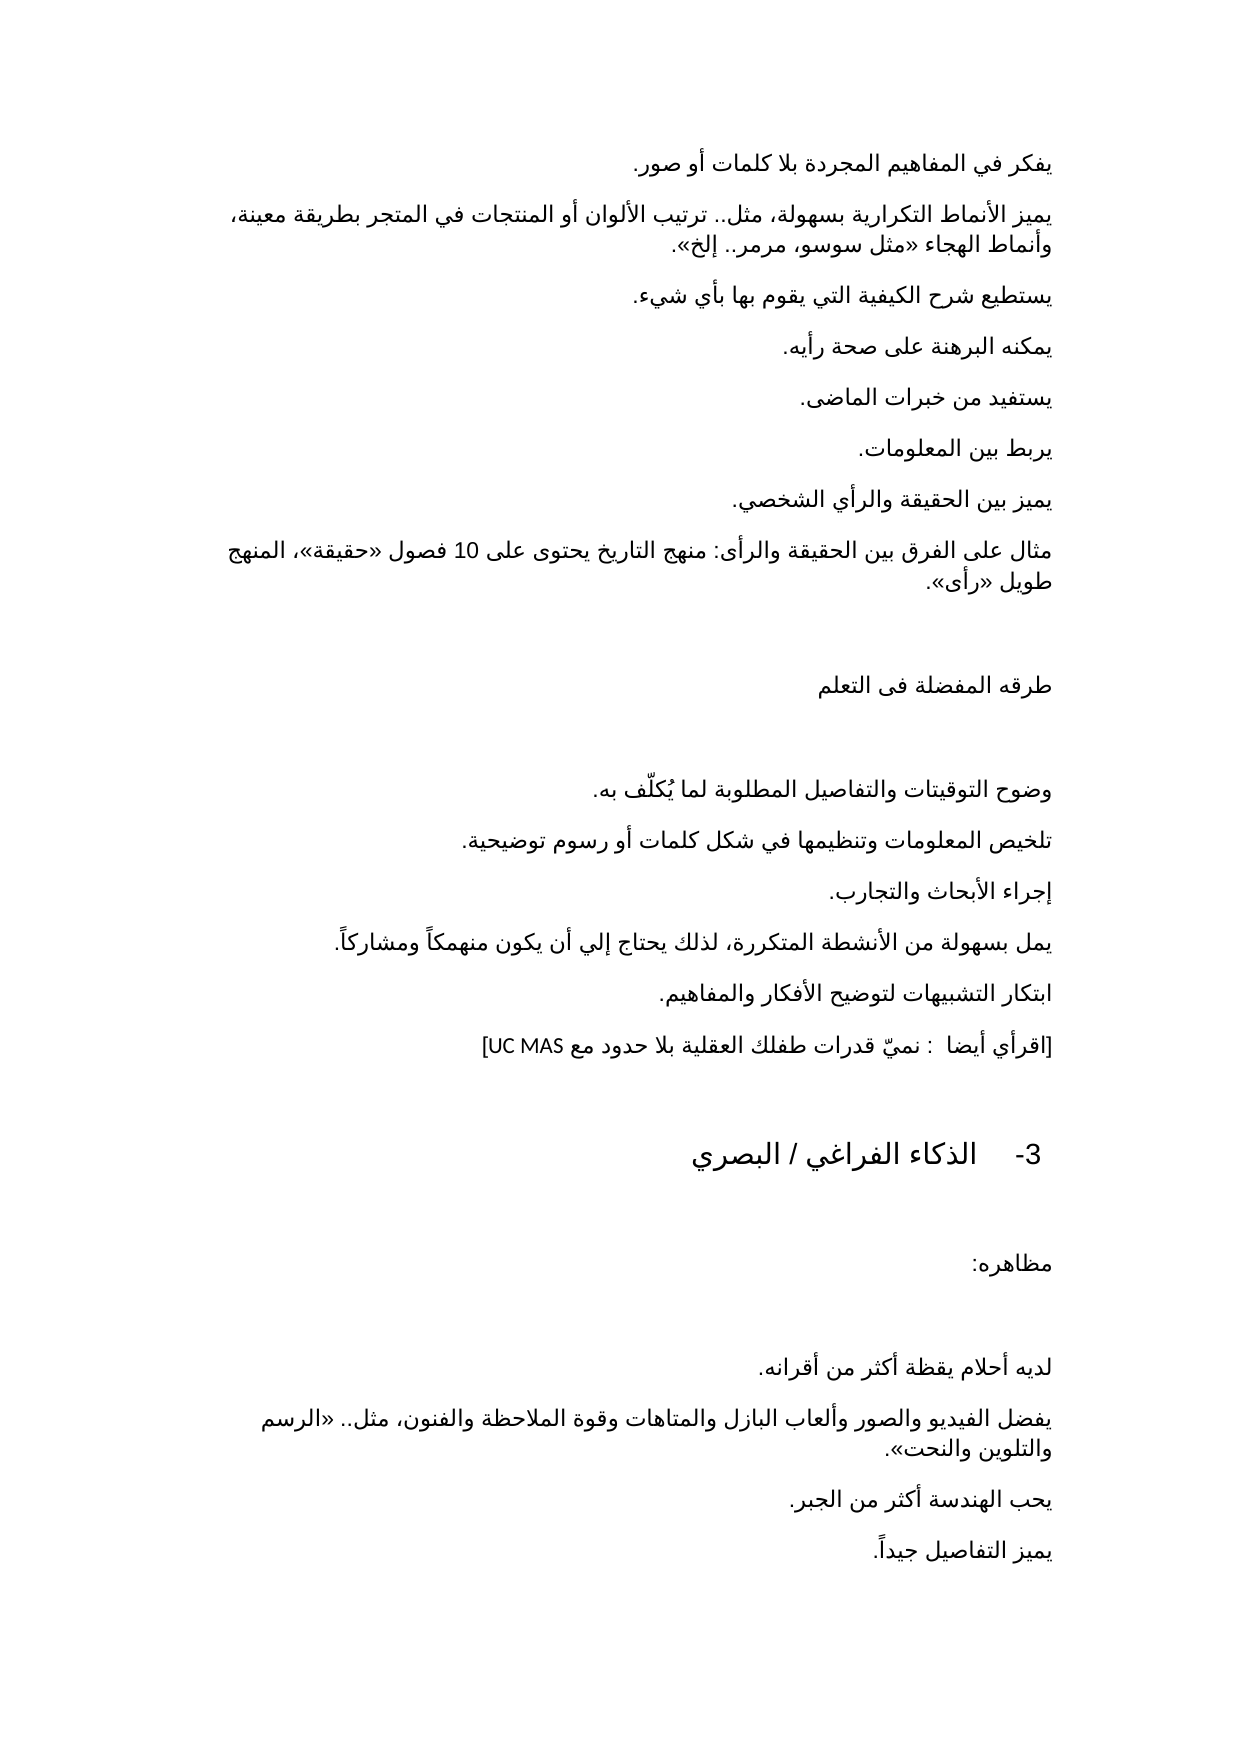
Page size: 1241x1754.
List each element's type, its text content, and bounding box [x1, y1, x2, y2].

text يميز الأنماط التكرارية بسهولة، مثل.. ترتيب الألوان أو المنتجات في المتجر بطريقة معينة، وأنماط الهجاء «مثل سوسو، مرمر.. إلخ». [187, 201, 1053, 258]
text يربط بين المعلومات. [187, 435, 1053, 462]
text طرقه المفضلة فى التعلم [187, 672, 1053, 698]
list الذكاء الفراغي / البصري [187, 1137, 1015, 1171]
text يستطيع شرح الكيفية التي يقوم بها بأي شيء. [187, 282, 1053, 309]
text يفكر في المفاهيم المجردة بلا كلمات أو صور. [187, 150, 1053, 176]
text ابتكار التشبيهات لتوضيح الأفكار والمفاهيم. [187, 980, 1053, 1006]
text يمل بسهولة من الأنشطة المتكررة، لذلك يحتاج إلي أن يكون منهمكاً ومشاركاً. [187, 929, 1053, 955]
text لديه أحلام يقظة أكثر من أقرانه. [187, 1353, 1053, 1380]
text يميز بين الحقيقة والرأي الشخصي. [187, 486, 1053, 513]
text يمكنه البرهنة على صحة رأيه. [187, 333, 1053, 360]
text تلخيص المعلومات وتنظيمها في شكل كلمات أو رسوم توضيحية. [187, 827, 1053, 853]
text يحب الهندسة أكثر من الجبر. [187, 1486, 1053, 1512]
text يميز التفاصيل جيداً. [187, 1537, 1053, 1563]
text إجراء الأبحاث والتجارب. [187, 878, 1053, 904]
text مثال على الفرق بين الحقيقة والرأى: منهج التاريخ يحتوى على 10 فصول «حقيقة»، المنهج طويل «رأى». [187, 537, 1053, 594]
text يفضل الفيديو والصور وألعاب البازل والمتاهات وقوة الملاحظة والفنون، مثل.. «الرسم والتلوين والنحت». [187, 1404, 1053, 1461]
text [اقرأي أيضا : نميّ قدرات طفلك العقلية بلا حدود مع UC MAS] [187, 1031, 1053, 1059]
text يستفيد من خبرات الماضى. [187, 384, 1053, 411]
text وضوح التوقيتات والتفاصيل المطلوبة لما يُكلّف به. [187, 776, 1053, 802]
text مظاهره: [187, 1249, 1053, 1276]
